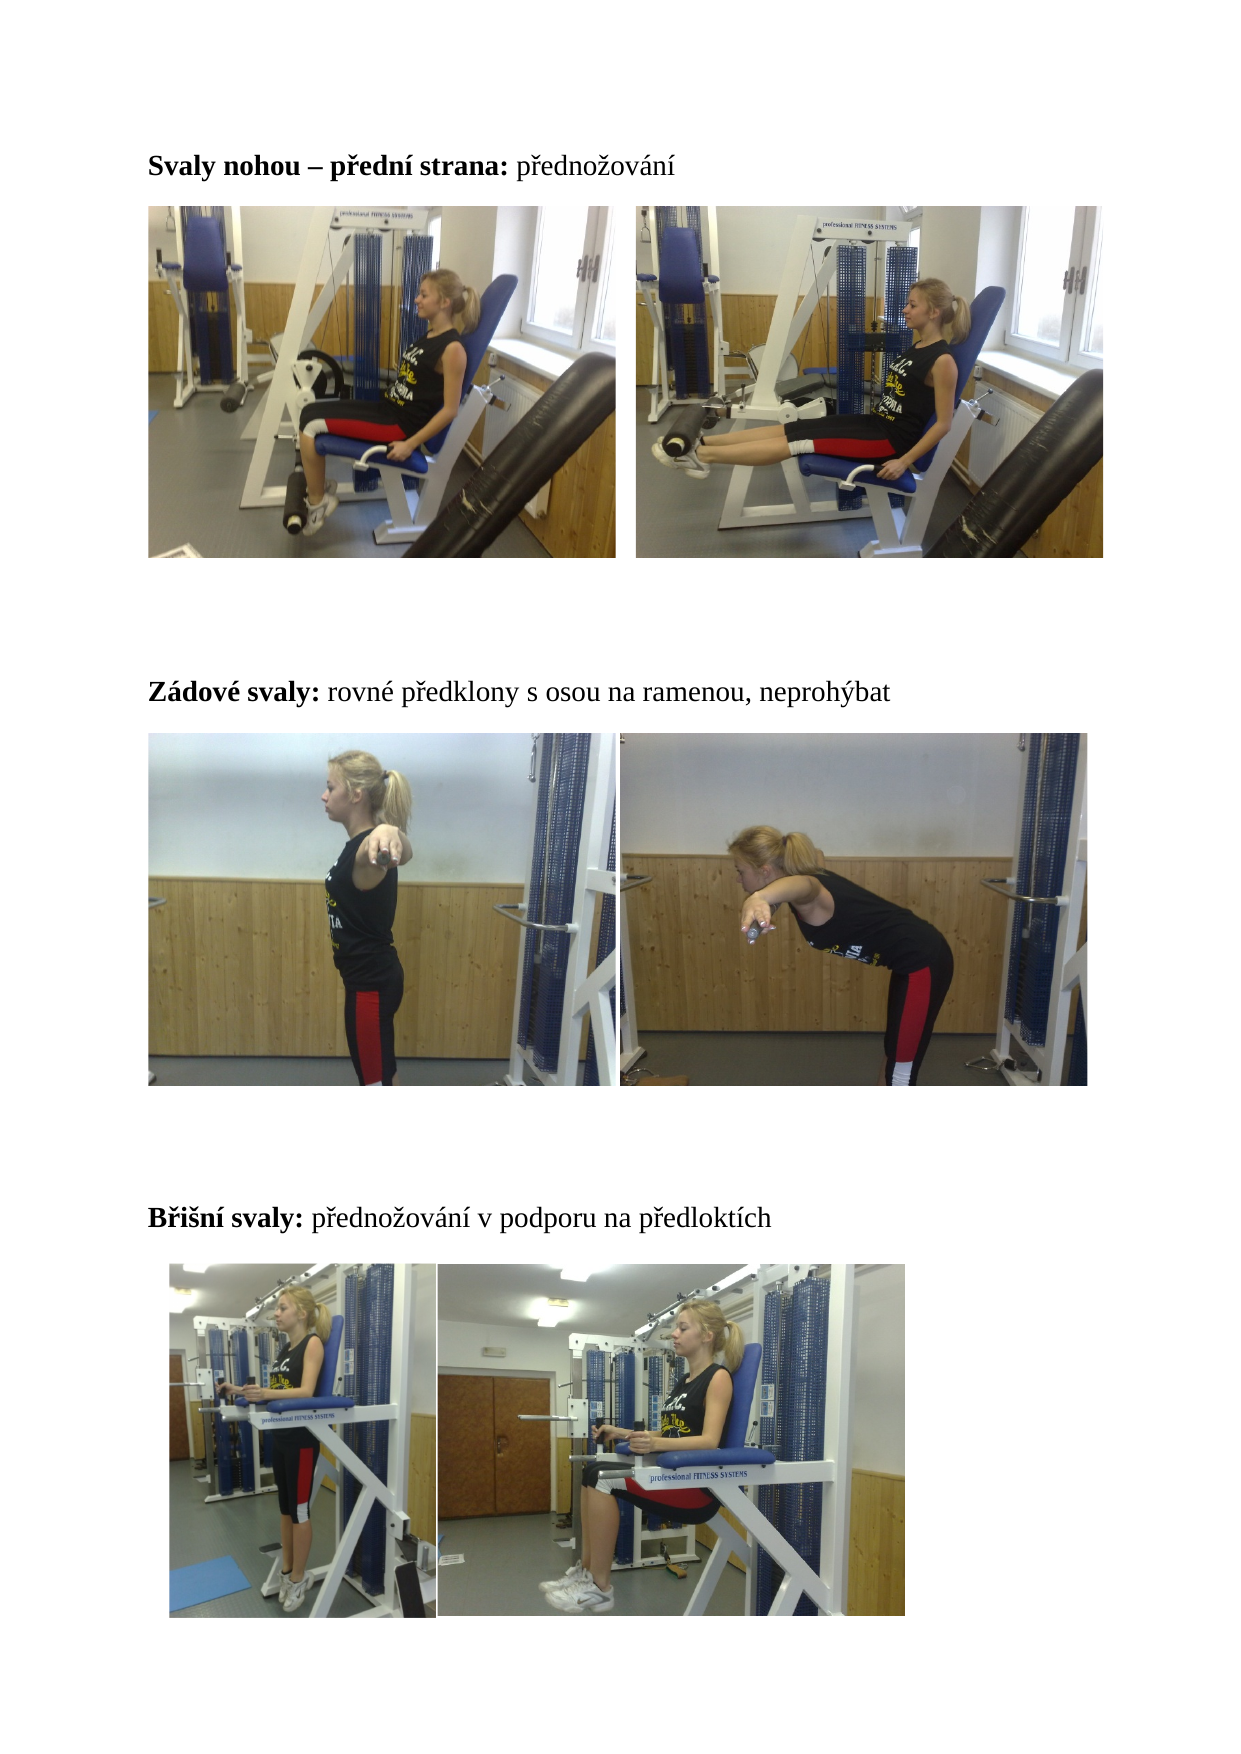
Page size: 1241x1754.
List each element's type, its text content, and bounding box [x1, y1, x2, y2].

text Břišní svaly: přednožování v podporu na předloktích [148, 1200, 1093, 1234]
picture [634, 206, 1104, 556]
picture [618, 733, 1088, 1084]
text Zádové svaly: rovné předklony s osou na ramenou, neprohýbat [148, 674, 1093, 707]
text Svaly nohou – přední strana: přednožování [148, 148, 1093, 181]
picture [170, 1264, 905, 1617]
picture [146, 733, 616, 1084]
picture [146, 206, 616, 556]
